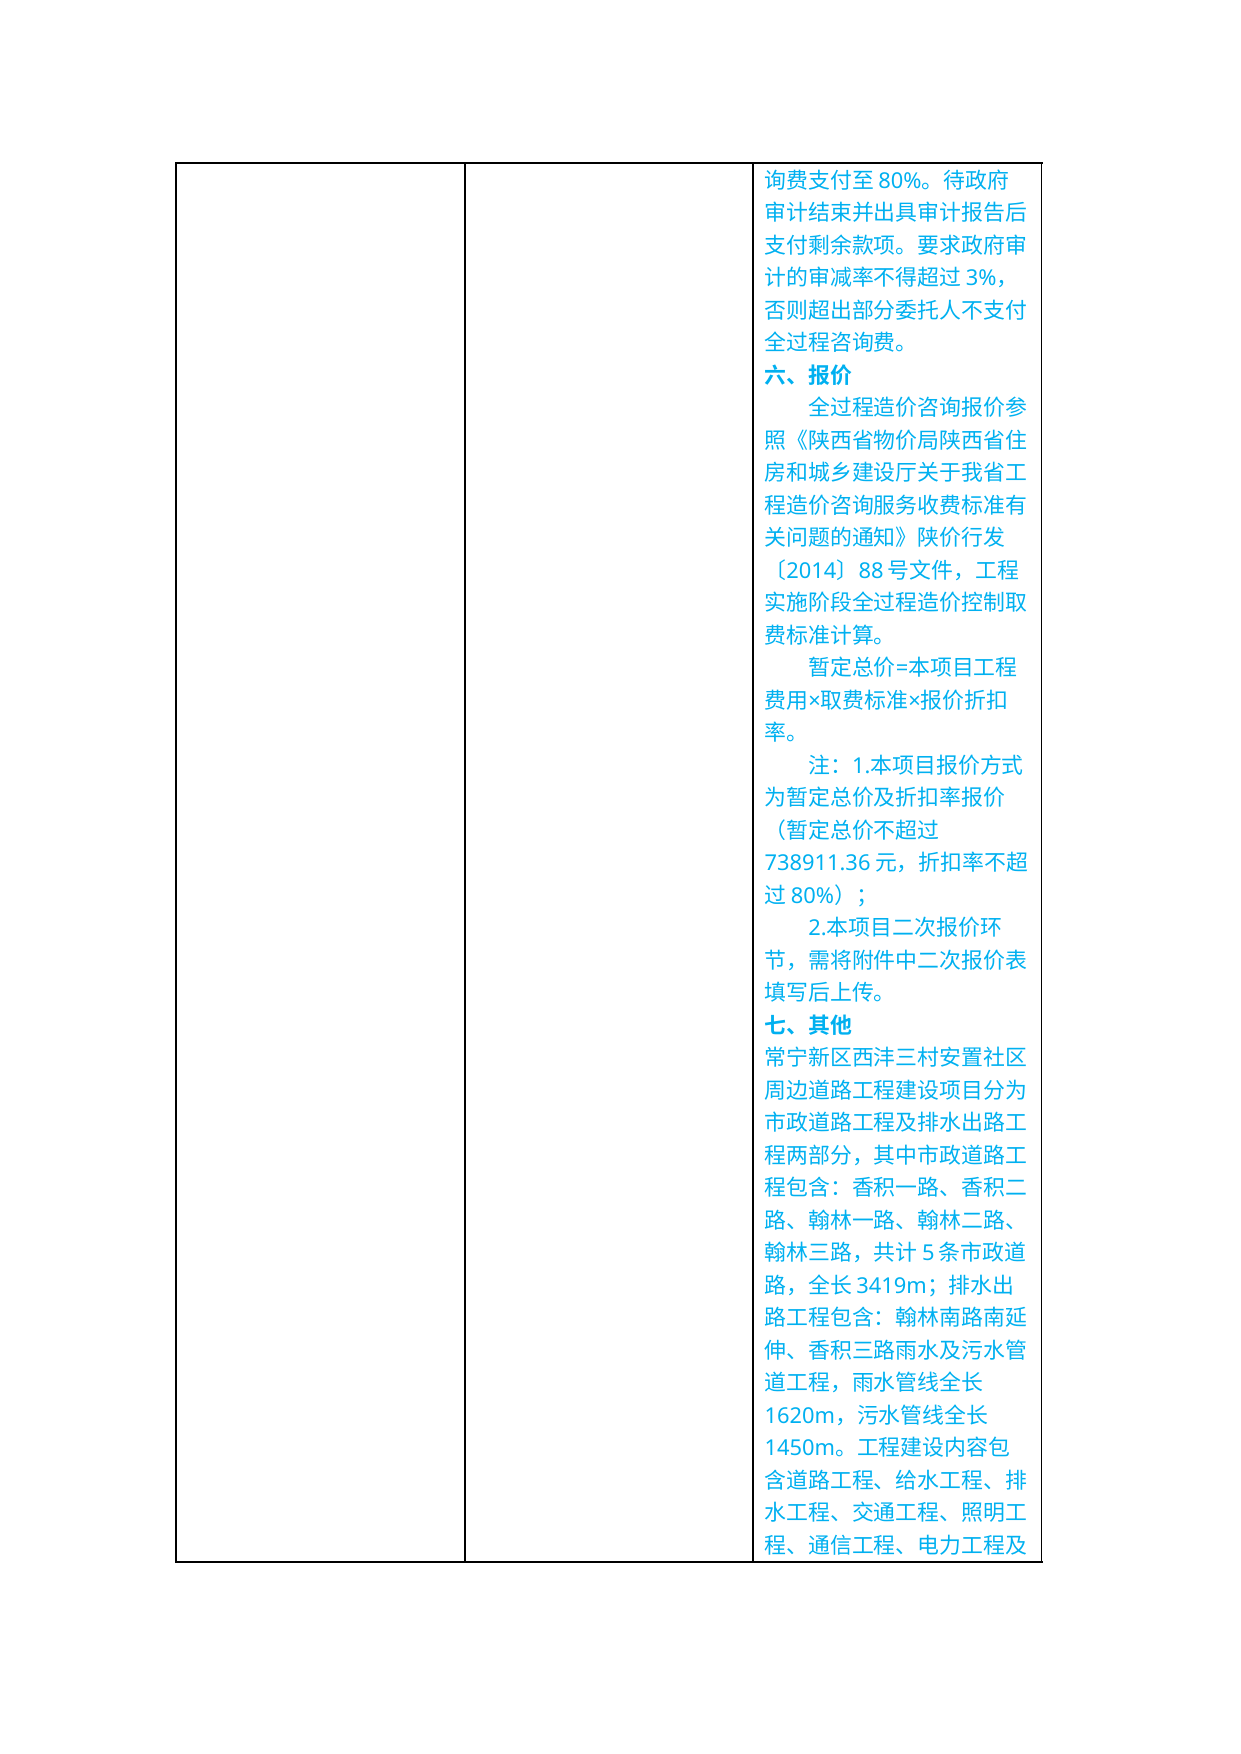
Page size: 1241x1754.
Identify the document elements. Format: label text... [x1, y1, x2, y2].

table_cell 1 [177, 164, 464, 1561]
table_cell [466, 164, 752, 1561]
